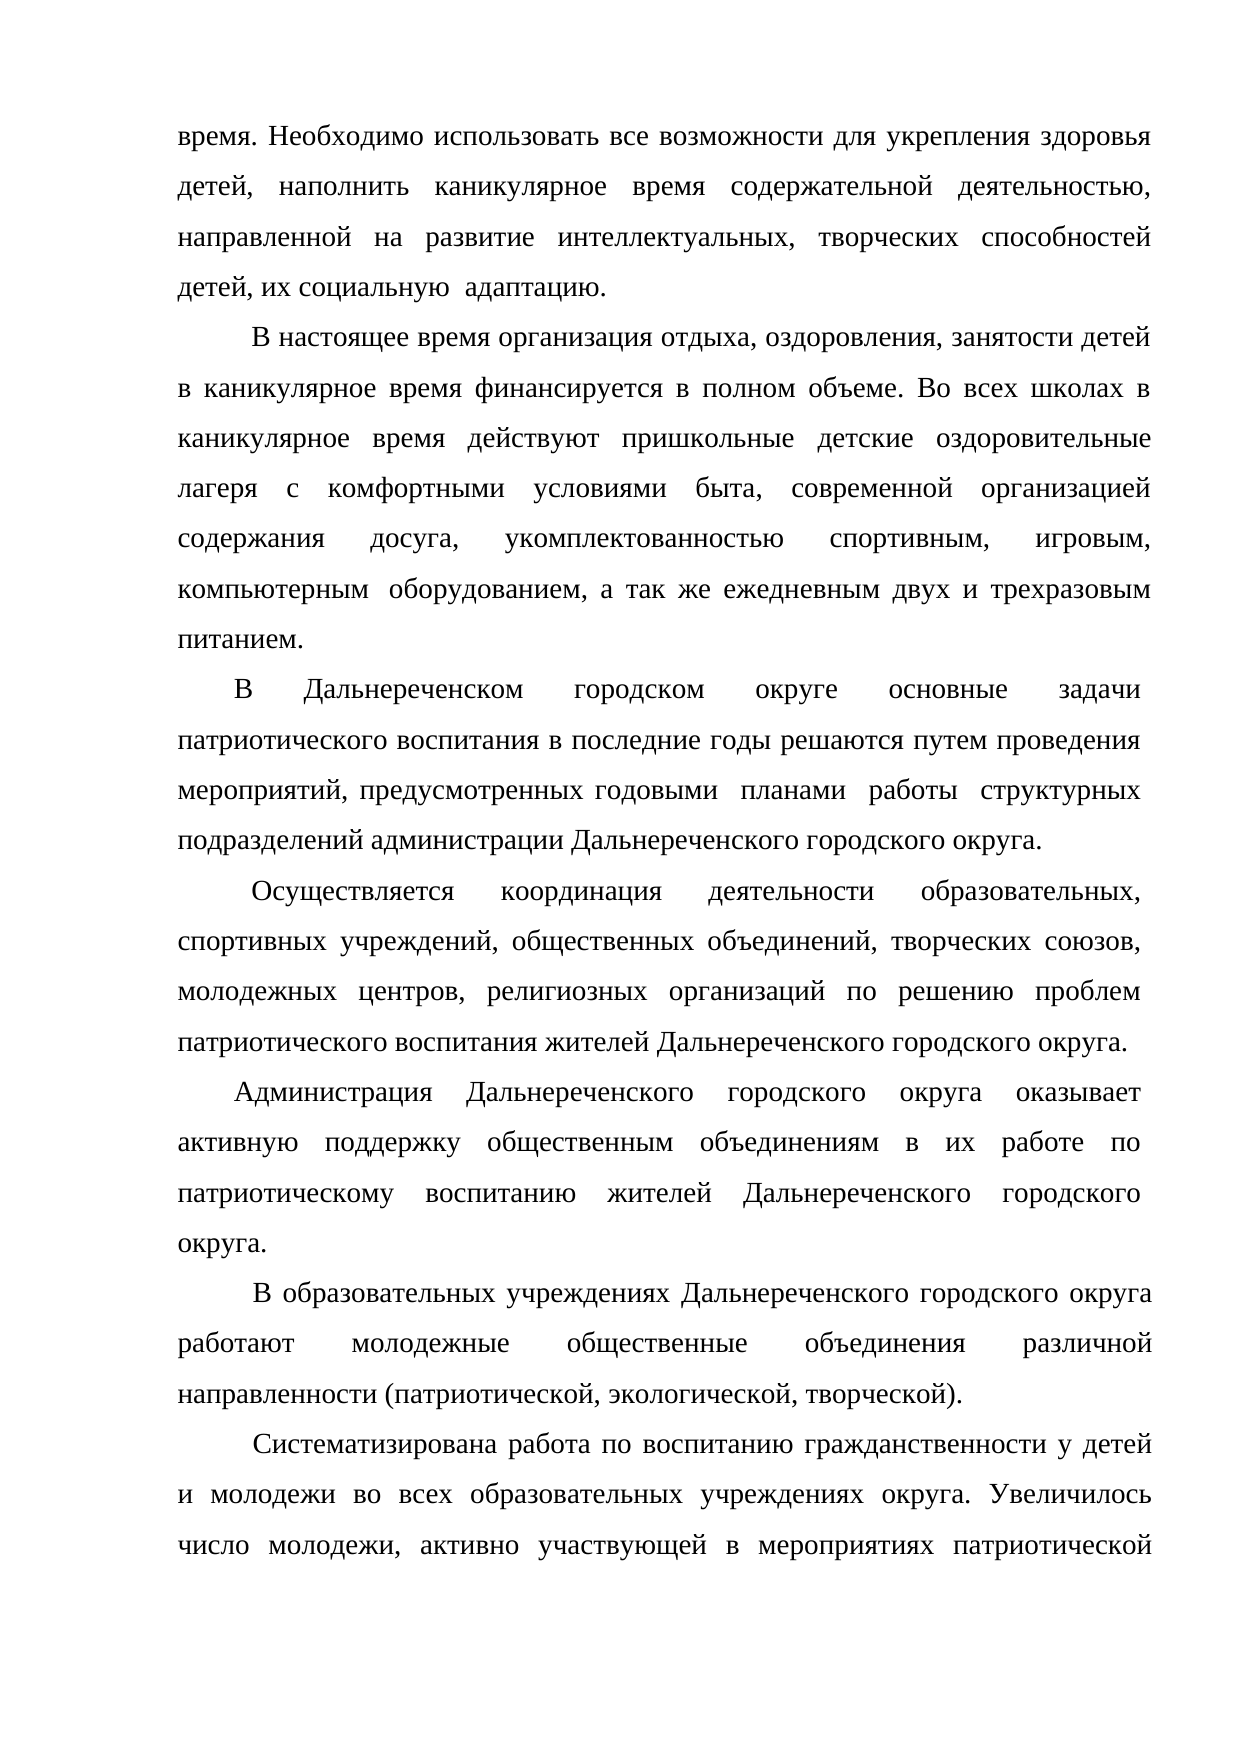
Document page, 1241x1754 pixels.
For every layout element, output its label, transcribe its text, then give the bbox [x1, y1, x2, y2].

text Администрация Дальнереченского городского округа оказывает активную поддержку общественным объединениям в их работе по патриотическому воспитанию жителей Дальнереченского городского округа. [177, 1074, 1142, 1258]
text В настоящее время организация отдыха, оздоровления, занятости детей в каникулярное время финансируется в полном объеме. Во всех школах в каникулярное время действуют пришкольные детские оздоровительные лагеря с комфортными условиями быта, современной организацией содержания досуга, укомплектованностью спортивным, игровым, компьютерным оборудованием, а так же ежедневным двух и трехразовым питанием. [177, 319, 1152, 655]
text Осуществляется координация деятельности образовательных, спортивных учреждений, общественных объединений, творческих союзов, молодежных центров, религиозных организаций по решению проблем патриотического воспитания жителей Дальнереченского городского округа. [177, 873, 1142, 1057]
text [177, 118, 1152, 303]
text В образовательных учреждениях Дальнереченского городского округа работают молодежные общественные объединения различной направленности (патриотической, экологической, творческой). [177, 1275, 1153, 1409]
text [177, 1426, 1153, 1560]
text В Дальнереченском городском округе основные задачи патриотического воспитания в последние годы решаются путем проведения мероприятий, предусмотренных годовыми планами работы структурных подразделений администрации Дальнереченского городского округа. [177, 672, 1142, 856]
